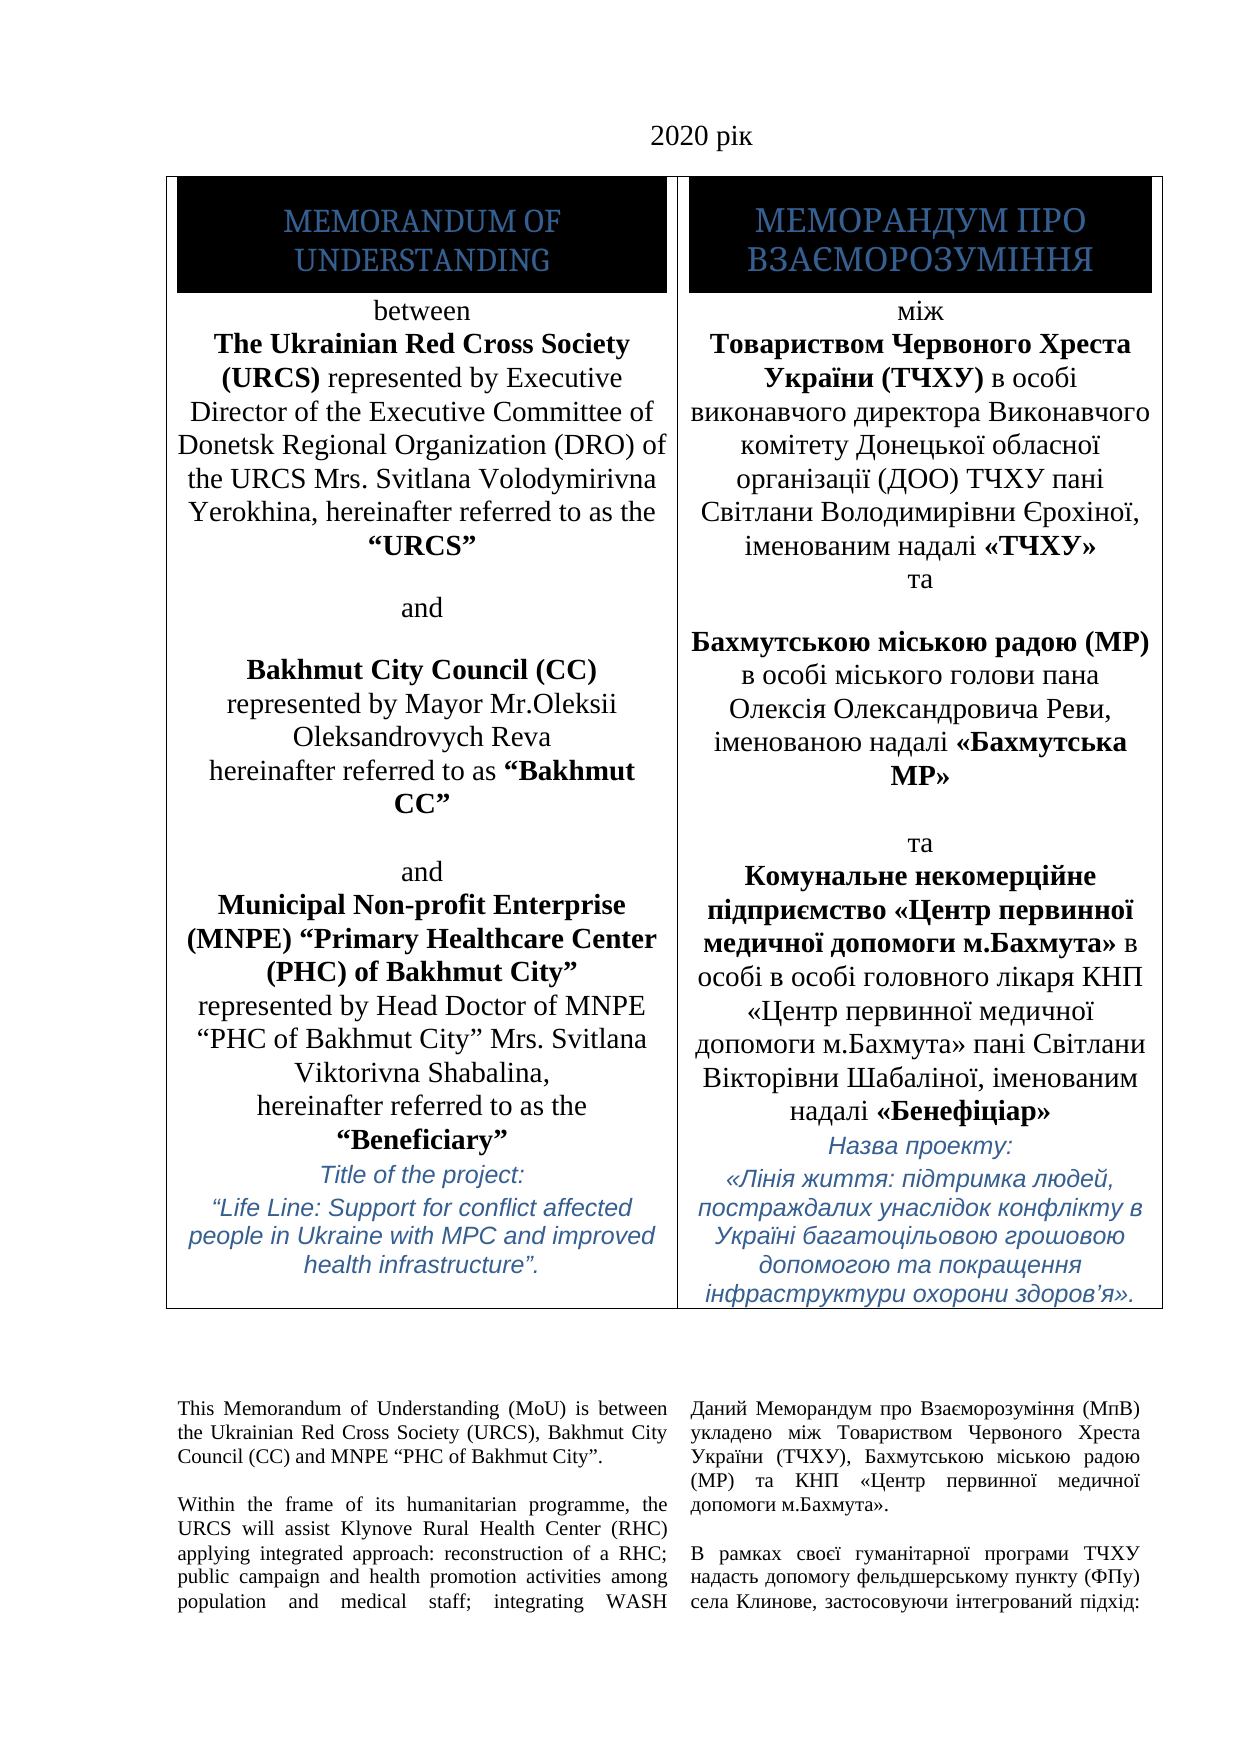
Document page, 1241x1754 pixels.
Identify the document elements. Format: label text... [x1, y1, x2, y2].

table_header between The Ukrainian Red Cross Society (URCS) represented by Executive Director of the Executive Committee of Donetsk Regional Organization (DRO) of the URCS Mrs. Svitlana Volodymirivna Yerokhina, hereinafter referred to as the “URCS” and Bakhmut City Council (CC) represented by Mayor Mr.Oleksii Oleksandrovych Reva hereinafter referred to as “Bakhmut CC” and Municipal Non-profit Enterprise (MNPE) “Primary Healthcare Center (PHC) of Bakhmut City” represented by Head Doctor of MNPE “PHC of Bakhmut City” Mrs. Svitlana Viktorivna Shabalina, hereinafter referred to as the “Beneficiary” Title of the project: “Life Line: Support for conflict affected people in Ukraine with MPC and improved health infrastructure”. [167, 177, 677, 1308]
table_header між Товариством Червоного Хреста України (ТЧХУ) в особі виконавчого директора Виконавчого комітету Донецької обласної організації (ДОО) ТЧХУ пані Світлани Володимирівни Єрохіної, іменованим надалі «ТЧХУ» та Бахмутською міською радою (МР) в особі міського голови пана Олексія Олександровича Реви, іменованою надалі «Бахмутська МР» та Комунальне некомерційне підприємство «Центр первинної медичної допомоги м.Бахмута» в особі в особі головного лікаря КНП «Центр первинної медичної допомоги м.Бахмута» пані Світлани Вікторівни Шабаліної, іменованим надалі «Бенефіціар» Назва проекту: «Лінія життя: підтримка людей, постраждалих унаслідок конфлікту в Україні багатоцільовою грошовою допомогою та покращення інфраструктури охорони здоров’я». [678, 177, 1162, 1308]
text 2020 рік [177, 118, 1152, 152]
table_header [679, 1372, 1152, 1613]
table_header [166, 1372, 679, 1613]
